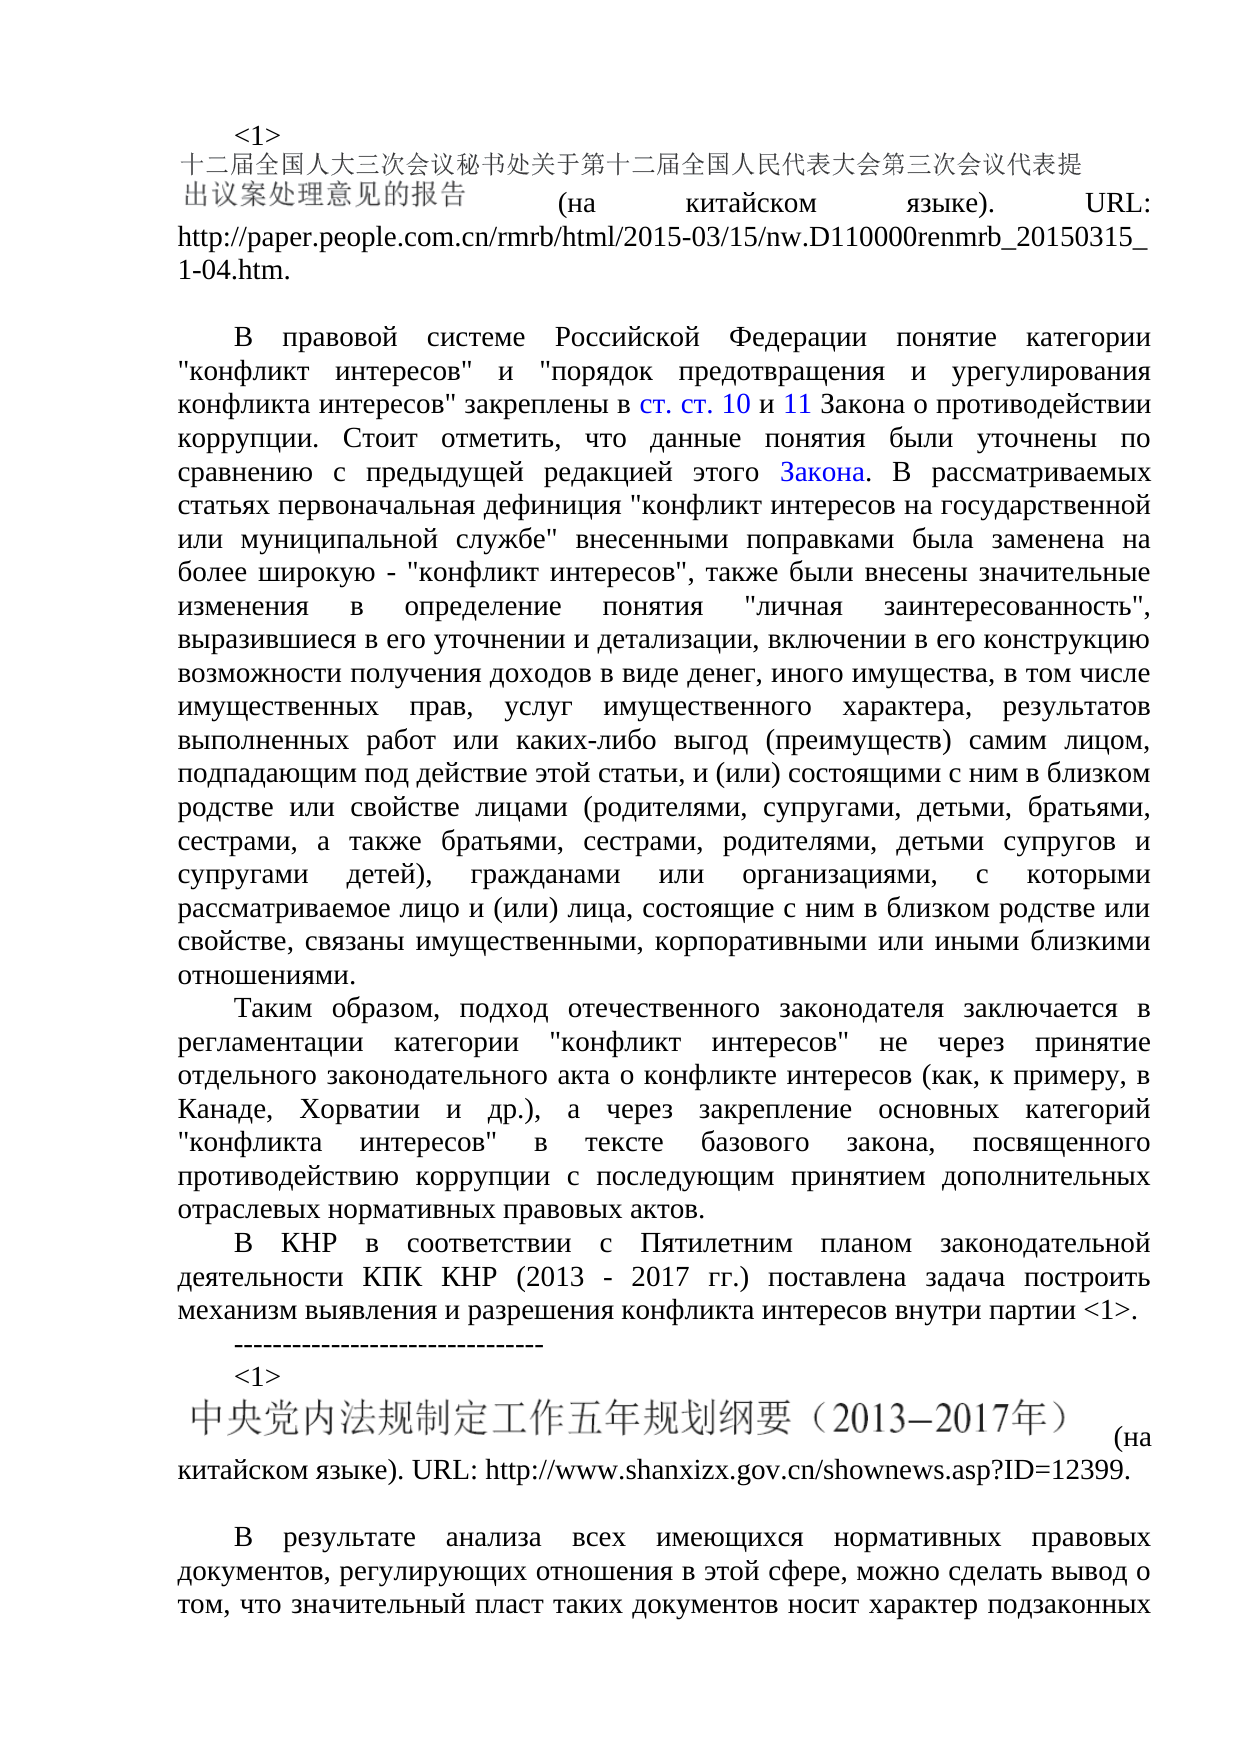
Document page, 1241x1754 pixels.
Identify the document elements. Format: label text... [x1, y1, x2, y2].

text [177, 1519, 1152, 1620]
picture [177, 1392, 1076, 1446]
text В правовой системе Российской Федерации понятие категории "конфликт интересов" и "порядок предотвращения и урегулирования конфликта интересов" закреплены в ст. ст. 10 и 11 Закона о противодействии коррупции. Стоит отметить, что данные понятия были уточнены по сравнению с предыдущей редакцией этого Закона. В рассматриваемых статьях первоначальная дефиниция "конфликт интересов на государственной или муниципальной службе" внесенными поправками была заменена на более широкую - "конфликт интересов", также были внесены значительные изменения в определение понятия "личная заинтересованность", выразившиеся в его уточнении и детализации, включении в его конструкцию возможности получения доходов в виде денег, иного имущества, в том числе имущественных прав, услуг имущественного характера, результатов выполненных работ или каких-либо выгод (преимуществ) самим лицом, подпадающим под действие этой статьи, и (или) состоящими с ним в близком родстве или свойстве лицами (родителями, супругами, детьми, братьями, сестрами, а также братьями, сестрами, родителями, детьми супругов и супругами детей), гражданами или организациями, с которыми рассматриваемое лицо и (или) лица, состоящие с ним в близком родстве или свойстве, связаны имущественными, корпоративными или иными близкими отношениями. [177, 319, 1152, 990]
picture [177, 151, 1084, 213]
text -------------------------------- [177, 1326, 1152, 1359]
text В КНР в соответствии с Пятилетним планом законодательной деятельности КПК КНР (2013 - 2017 гг.) поставлена задача построить механизм выявления и разрешения конфликта интересов внутри партии <1>. [177, 1225, 1152, 1326]
text Таким образом, подход отечественного законодателя заключается в регламентации категории "конфликт интересов" не через принятие отдельного законодательного акта о конфликте интересов (как, к примеру, в Канаде, Хорватии и др.), а через закрепление основных категорий "конфликта интересов" в тексте базового закона, посвященного противодействию коррупции с последующим принятием дополнительных отраслевых нормативных правовых актов. [177, 990, 1152, 1225]
